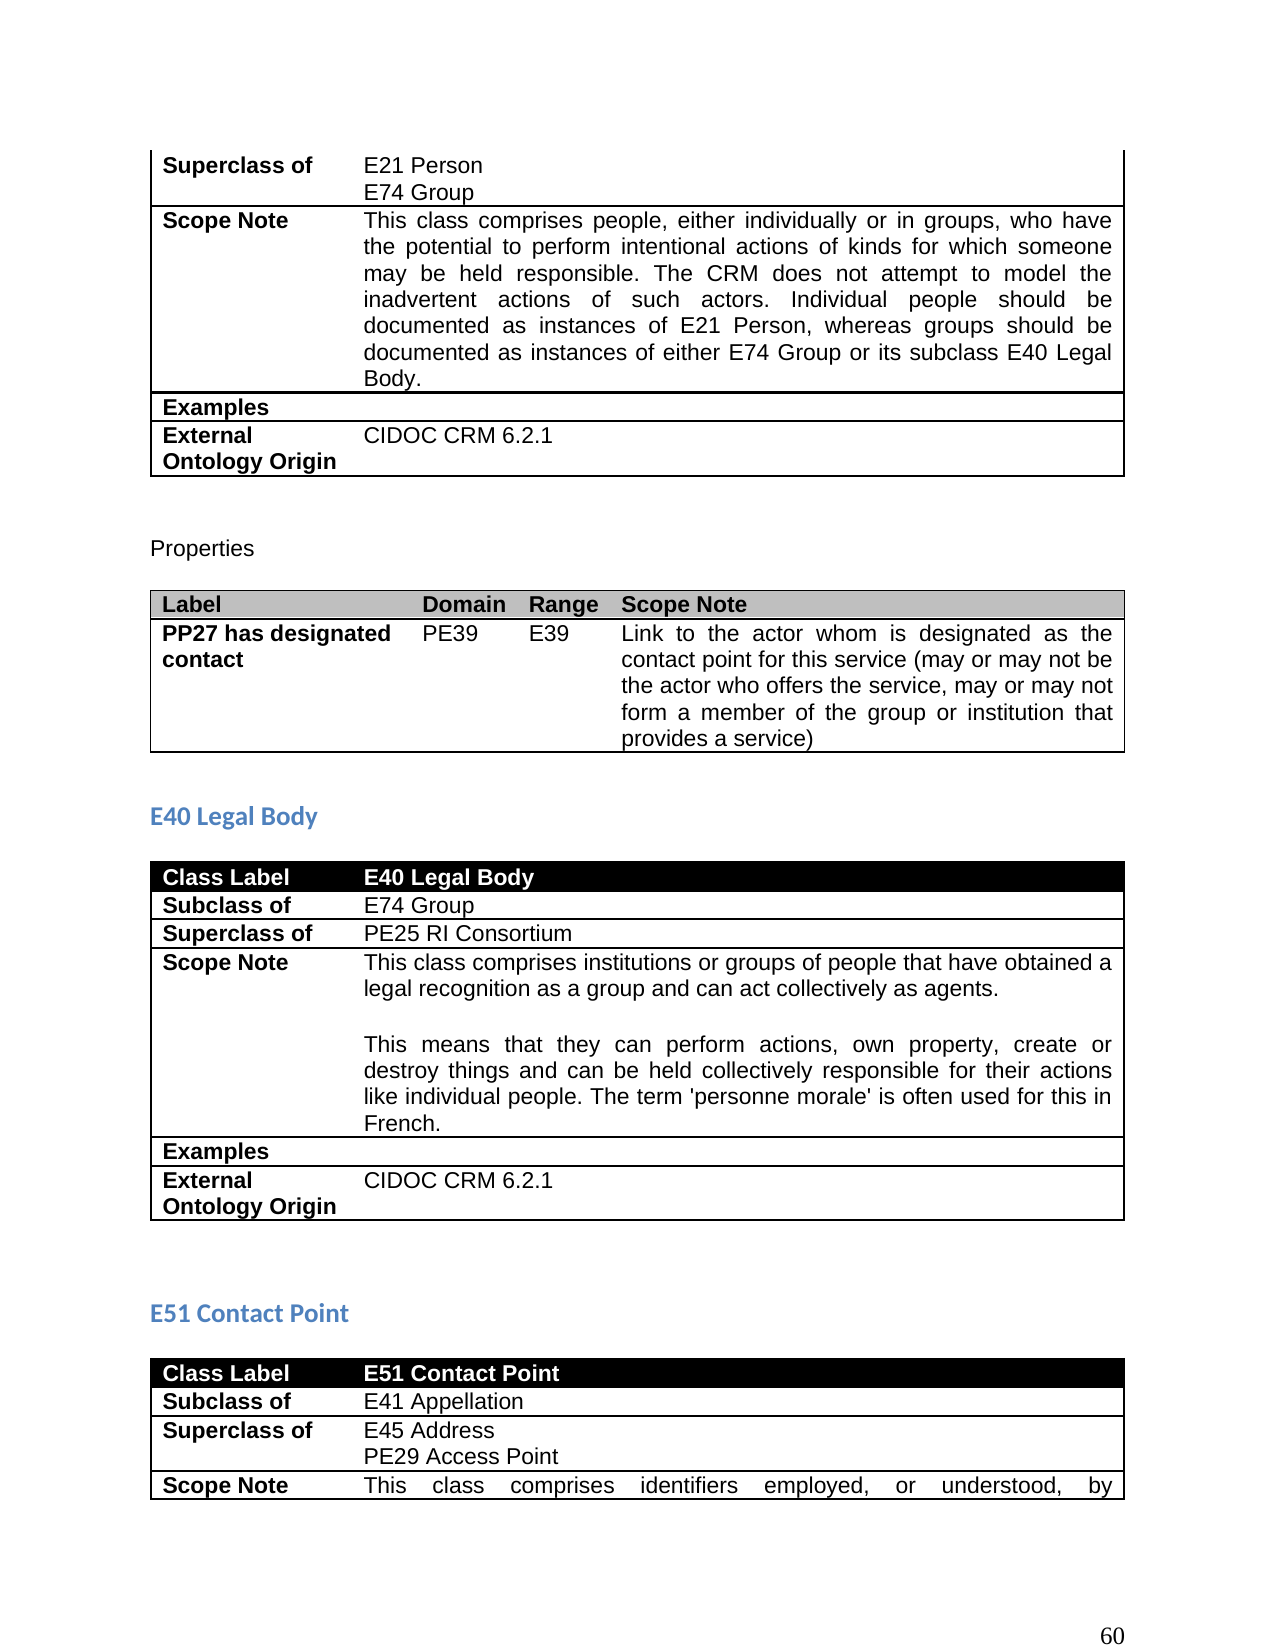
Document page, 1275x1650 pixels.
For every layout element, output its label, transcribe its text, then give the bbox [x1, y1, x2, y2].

table_cell Scope Note [152, 949, 352, 1136]
table_header Class Label [152, 864, 352, 890]
table_cell E74 Group [352, 892, 1123, 918]
table_cell Link to the actor whom is designated as the contact point for this service (may or may not be the actor who offers the service, may or may not form a member of the group or institution that provides a service) [610, 620, 1124, 751]
table_cell External Ontology Origin [152, 422, 352, 474]
table_cell Scope Note [152, 1472, 352, 1498]
table_cell PP27 has designated contact [151, 620, 411, 751]
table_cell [352, 1472, 1123, 1498]
text Properties [150, 534, 1125, 561]
table_header Domain [411, 591, 517, 617]
table_cell This class comprises people, either individually or in groups, who have the potential to perform intentional actions of kinds for which someone may be held responsible. The CRM does not attempt to model the inadvertent actions of such actors. Individual people should be documented as instances of E21 Person, whereas groups should be documented as instances of either E74 Group or its subclass E40 Legal Body. [352, 207, 1123, 391]
table_header E40 Legal Body [352, 864, 1123, 890]
table_cell [352, 394, 1123, 420]
table_cell E21 Person E74 Group [352, 150, 1123, 205]
table_cell Superclass of [152, 150, 352, 205]
table_header Class Label [152, 1360, 352, 1386]
table_cell Superclass of [152, 1417, 352, 1469]
table_cell CIDOC CRM 6.2.1 [352, 1167, 1123, 1219]
table_cell PE39 [411, 620, 517, 751]
table_cell E41 Appellation [352, 1388, 1123, 1415]
table_cell [352, 1138, 1123, 1164]
table_cell Superclass of [152, 920, 352, 947]
table_cell Subclass of [152, 1388, 352, 1415]
table_cell CIDOC CRM 6.2.1 [352, 422, 1123, 474]
table_cell Subclass of [152, 892, 352, 918]
table_cell Scope Note [152, 207, 352, 391]
table_header Scope Note [610, 591, 1124, 617]
table_cell PE25 RI Consortium [352, 920, 1123, 947]
table_cell Examples [152, 394, 352, 420]
table_header E51 Contact Point [352, 1360, 1123, 1386]
table_cell Examples [152, 1138, 352, 1164]
subtitle E40 Legal Body [150, 799, 1125, 833]
table_cell External Ontology Origin [152, 1167, 352, 1219]
table_cell This class comprises institutions or groups of people that have obtained a legal recognition as a group and can act collectively as agents. This means that they can perform actions, own property, create or destroy things and can be held collectively responsible for their actions like individual people. The term 'personne morale' is often used for this in French. [352, 949, 1123, 1136]
subtitle E51 Contact Point [150, 1296, 1125, 1329]
table_cell E45 Address PE29 Access Point [352, 1417, 1123, 1469]
table_cell E39 [517, 620, 610, 751]
table_header Range [517, 591, 610, 617]
table_header Label [151, 591, 411, 617]
